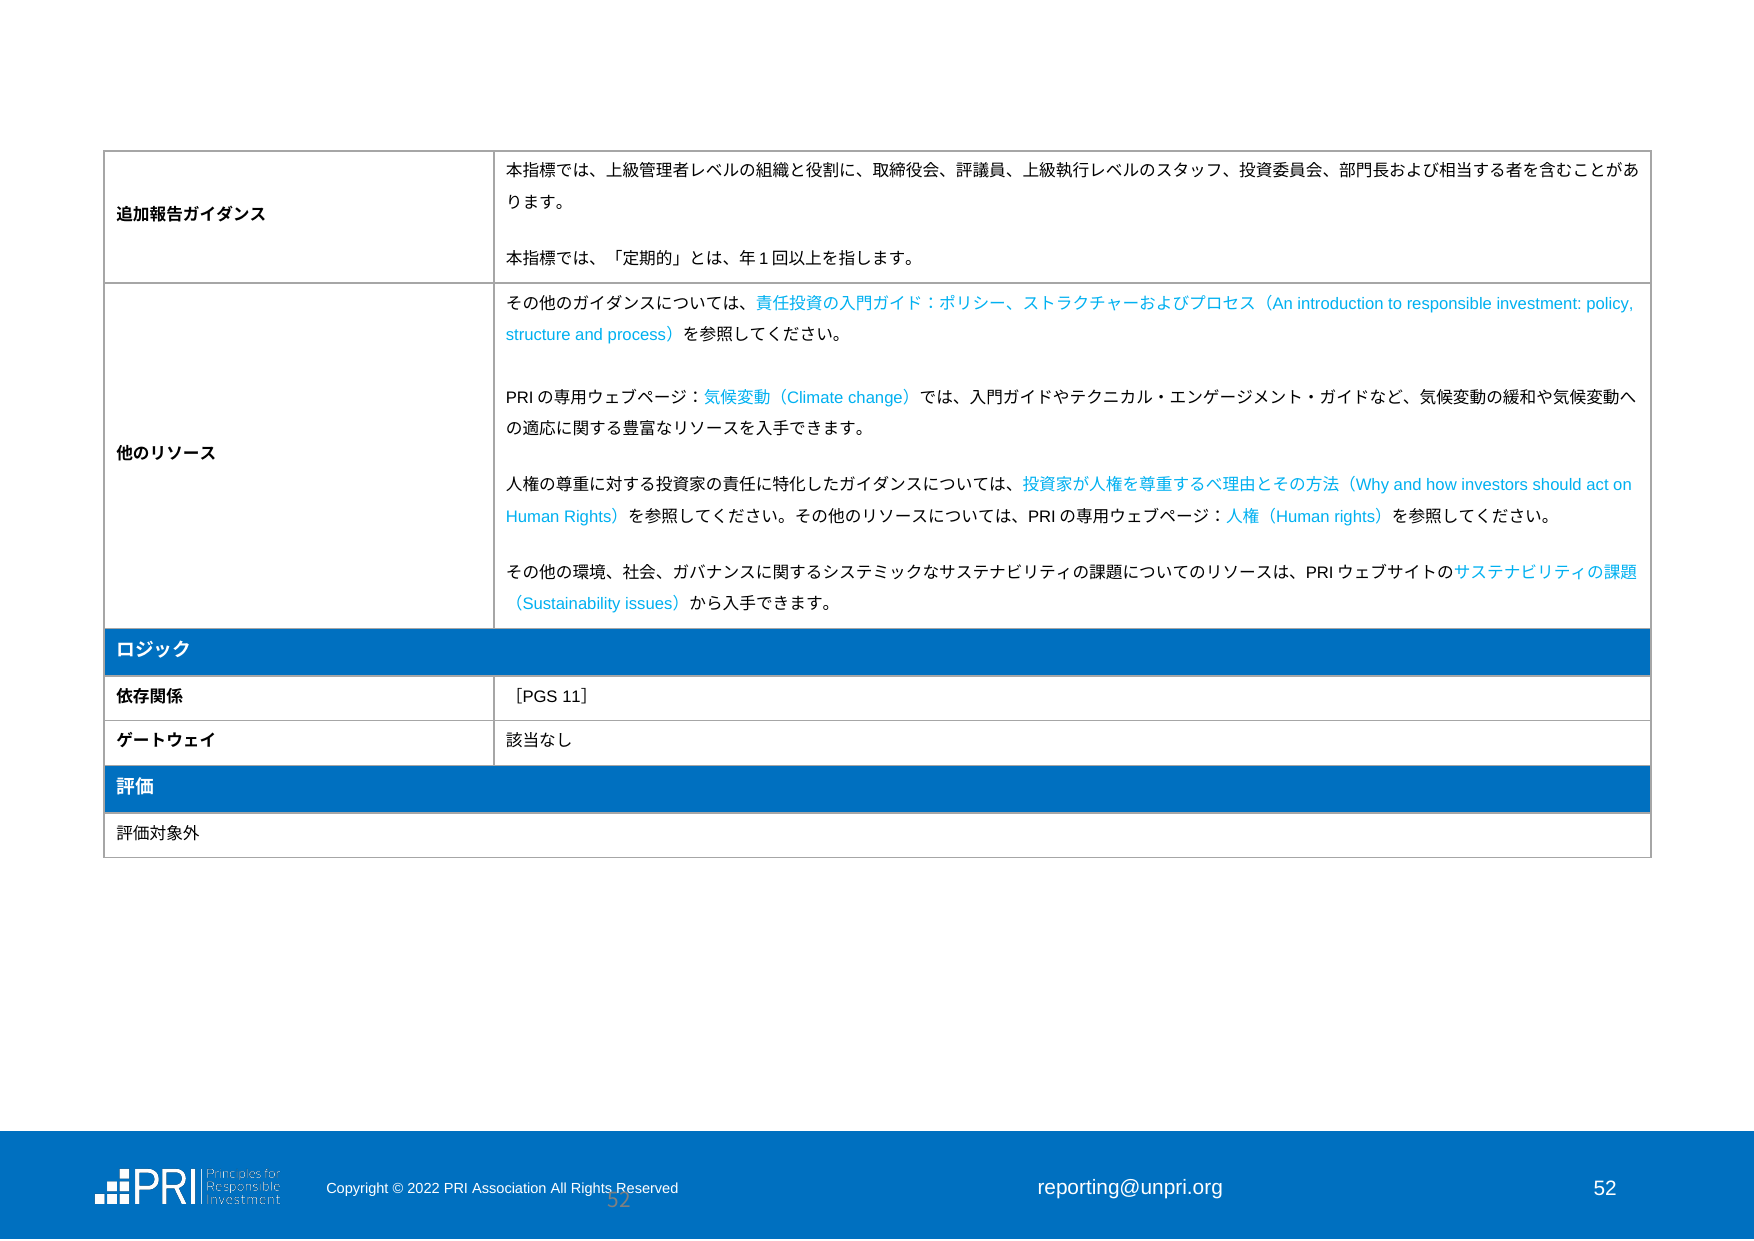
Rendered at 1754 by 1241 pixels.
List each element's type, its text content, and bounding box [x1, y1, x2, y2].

table_cell 本指標では、上級管理者レベルの組織と役割に、取締役会、評議員、上級執行レベルのスタッフ、投資委員会、部門長および相当する者を含むことがあります。 本指標では、「定期的」とは、年1回以上を指します。 [495, 152, 1650, 282]
picture [1056, 476, 1069, 481]
picture [506, 511, 514, 522]
table_cell 評価対象外 [105, 814, 1650, 857]
picture [810, 296, 821, 310]
picture [1156, 483, 1171, 491]
picture [1044, 478, 1053, 490]
picture [756, 298, 771, 310]
picture [1604, 565, 1617, 572]
table_cell 追加報告ガイダンス [105, 152, 493, 282]
table_cell 依存関係 [105, 677, 493, 720]
picture [778, 304, 788, 310]
picture [1161, 296, 1167, 306]
picture [1141, 480, 1151, 486]
table_cell 他のリソース [105, 284, 493, 627]
picture [92, 1166, 282, 1207]
table_cell 評価 [105, 766, 1650, 812]
table_cell その他のガイダンスについては、責任投資の入門ガイド：ポリシー、ストラクチャーおよびプロセス（An introduction to responsible investment: policy, structure and process）を参照してください。 PRIの専用ウェブページ：気候変動（Climate change）では、入門ガイドやテクニカル・エンゲージメント・ガイドなど、気候変動の緩和や気候変動への適応に関する豊富なリソースを入手できます。 人権の尊重に対する投資家の責任に特化したガイダンスについては、投資家が人権を尊重するべ理由とその方法（Why and how investors should act on Human Rights）を参照してください。その他のリソースについては、PRIの専用ウェブページ：人権（Human rights）を参照してください。 その他の環境、社会、ガバナンスに関するシステミックなサステナビリティの課題についてのリソースは、PRIウェブサイトのサステナビリティの課題（Sustainability issues）から入手できます。 [495, 284, 1650, 627]
table_cell ゲートウェイ [105, 721, 493, 764]
table_cell ロジック [105, 629, 1650, 675]
table_cell 該当なし [495, 721, 1650, 764]
table_cell ［PGS 11］ [495, 677, 1650, 720]
